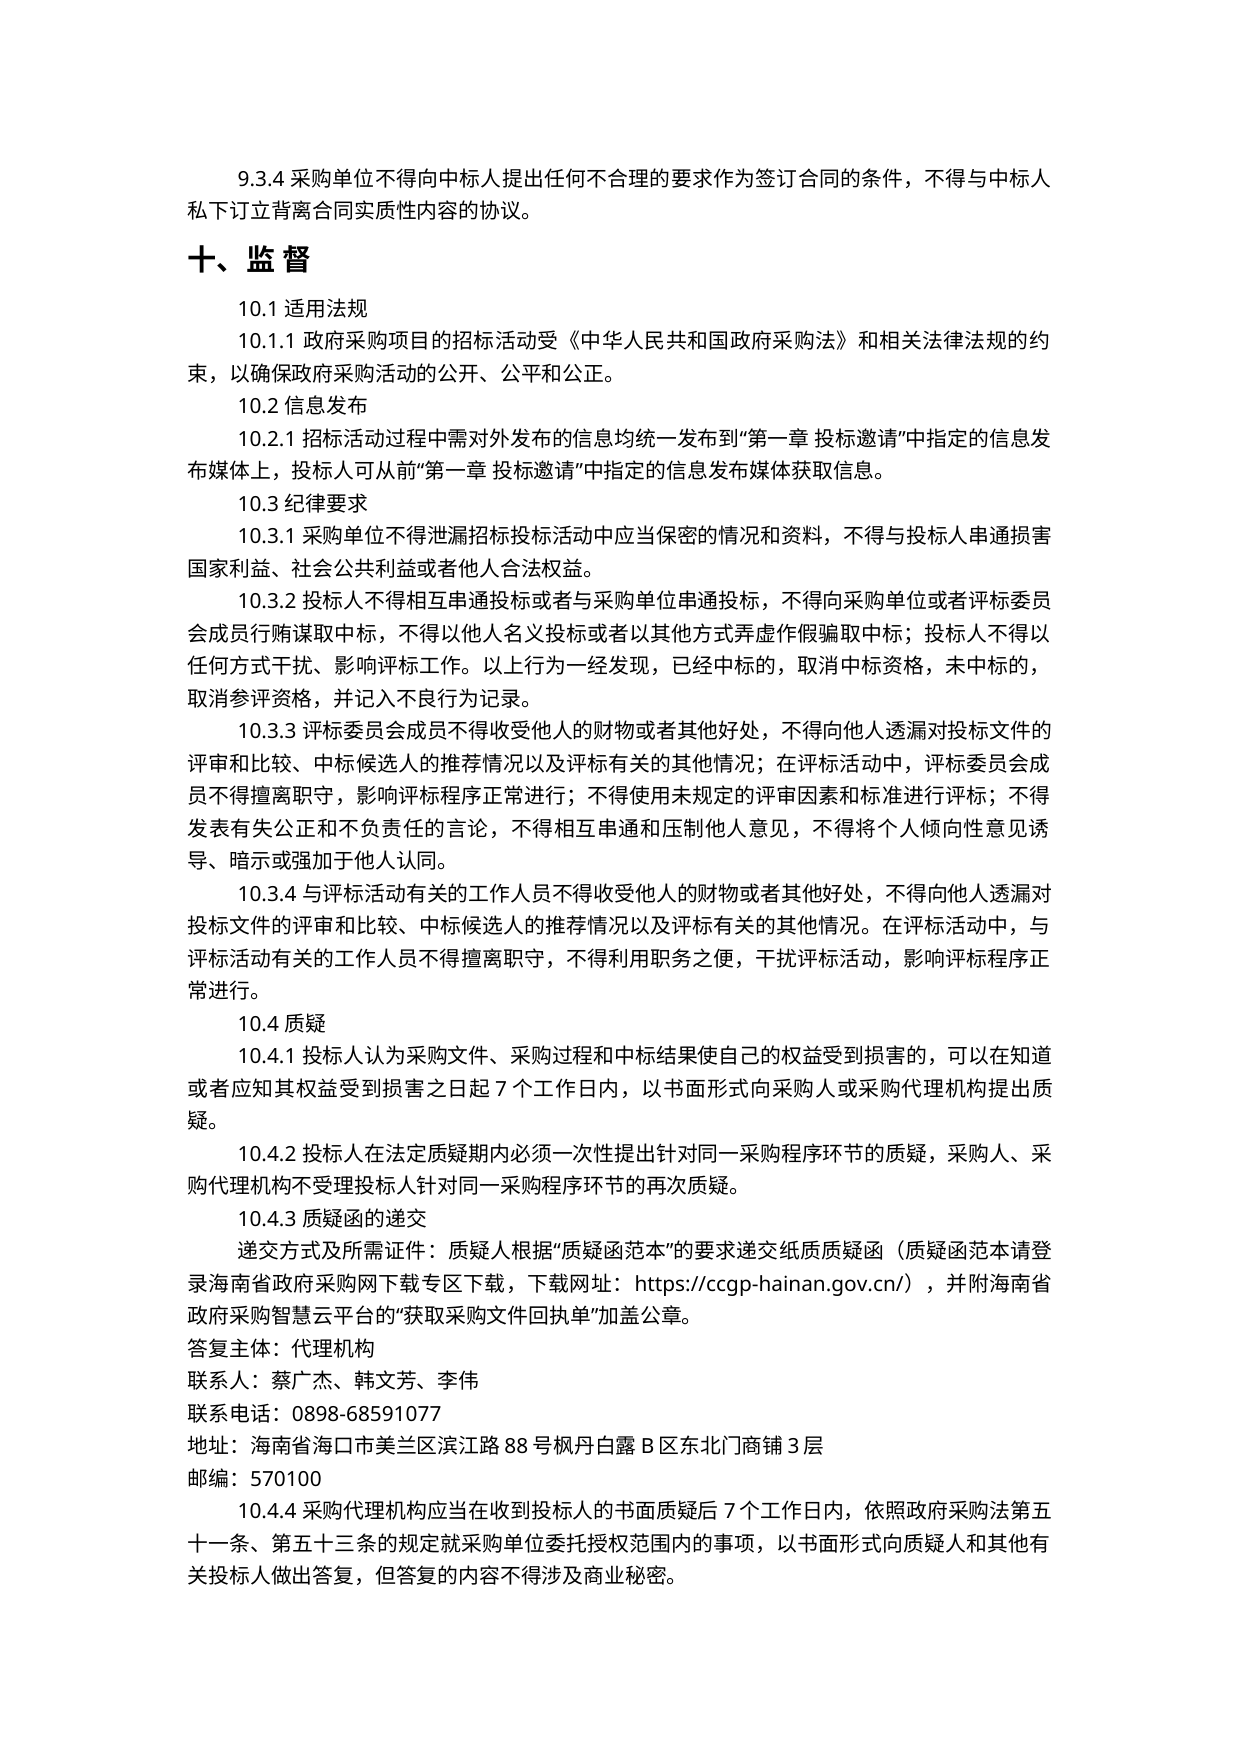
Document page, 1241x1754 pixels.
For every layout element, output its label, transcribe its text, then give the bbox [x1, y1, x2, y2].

text 10.3.1 采购单位不得泄漏招标投标活动中应当保密的情况和资料，不得与投标人串通损害国家利益、社会公共利益或者他人合法权益。 [187, 519, 1053, 584]
text 10.3.2 投标人不得相互串通投标或者与采购单位串通投标，不得向采购单位或者评标委员会成员行贿谋取中标，不得以他人名义投标或者以其他方式弄虚作假骗取中标；投标人不得以任何方式干扰、影响评标工作。以上行为一经发现，已经中标的，取消中标资格，未中标的，取消参评资格，并记入不良行为记录。 [187, 584, 1053, 714]
text 10.2 信息发布 [187, 389, 1053, 422]
text 10.2.1 招标活动过程中需对外发布的信息均统一发布到“第一章 投标邀请”中指定的信息发布媒体上，投标人可从前“第一章 投标邀请”中指定的信息发布媒体获取信息。 [187, 422, 1053, 487]
text 10.1.1 政府采购项目的招标活动受《中华人民共和国政府采购法》和相关法律法规的约束，以确保政府采购活动的公开、公平和公正。 [187, 324, 1053, 389]
text 邮编：570100 [187, 1462, 1053, 1494]
text 10.4.3 质疑函的递交 [187, 1202, 1053, 1234]
text 10.4.4 采购代理机构应当在收到投标人的书面质疑后7个工作日内，依照政府采购法第五十一条、第五十三条的规定就采购单位委托授权范围内的事项，以书面形式向质疑人和其他有关投标人做出答复，但答复的内容不得涉及商业秘密。 [187, 1494, 1053, 1592]
text 9.3.4 采购单位不得向中标人提出任何不合理的要求作为签订合同的条件，不得与中标人私下订立背离合同实质性内容的协议。 [187, 162, 1053, 227]
text 递交方式及所需证件：质疑人根据“质疑函范本”的要求递交纸质质疑函（质疑函范本请登录海南省政府采购网下载专区下载，下载网址：https://ccgp-hainan.gov.cn/），并附海南省政府采购智慧云平台的“获取采购文件回执单”加盖公章。 [187, 1234, 1053, 1332]
text 地址：海南省海口市美兰区滨江路88号枫丹白露B区东北门商铺3层 [187, 1429, 1053, 1462]
text 十、监 督 [187, 227, 1053, 292]
text 10.3.3 评标委员会成员不得收受他人的财物或者其他好处，不得向他人透漏对投标文件的评审和比较、中标候选人的推荐情况以及评标有关的其他情况；在评标活动中，评标委员会成员不得擅离职守，影响评标程序正常进行；不得使用未规定的评审因素和标准进行评标；不得发表有失公正和不负责任的言论，不得相互串通和压制他人意见，不得将个人倾向性意见诱导、暗示或强加于他人认同。 [187, 714, 1053, 877]
text 联系人：蔡广杰、韩文芳、李伟 [187, 1364, 1053, 1397]
text 10.3.4 与评标活动有关的工作人员不得收受他人的财物或者其他好处，不得向他人透漏对投标文件的评审和比较、中标候选人的推荐情况以及评标有关的其他情况。在评标活动中，与评标活动有关的工作人员不得擅离职守，不得利用职务之便，干扰评标活动，影响评标程序正常进行。 [187, 877, 1053, 1007]
text 答复主体：代理机构 [187, 1332, 1053, 1364]
text 10.4 质疑 [187, 1007, 1053, 1039]
text 10.3 纪律要求 [187, 487, 1053, 519]
text 10.1 适用法规 [187, 292, 1053, 324]
text 联系电话：0898-68591077 [187, 1397, 1053, 1429]
text 10.4.1 投标人认为采购文件、采购过程和中标结果使自己的权益受到损害的，可以在知道或者应知其权益受到损害之日起7个工作日内，以书面形式向采购人或采购代理机构提出质疑。 [187, 1039, 1053, 1137]
text 10.4.2 投标人在法定质疑期内必须一次性提出针对同一采购程序环节的质疑，采购人、采购代理机构不受理投标人针对同一采购程序环节的再次质疑。 [187, 1137, 1053, 1202]
